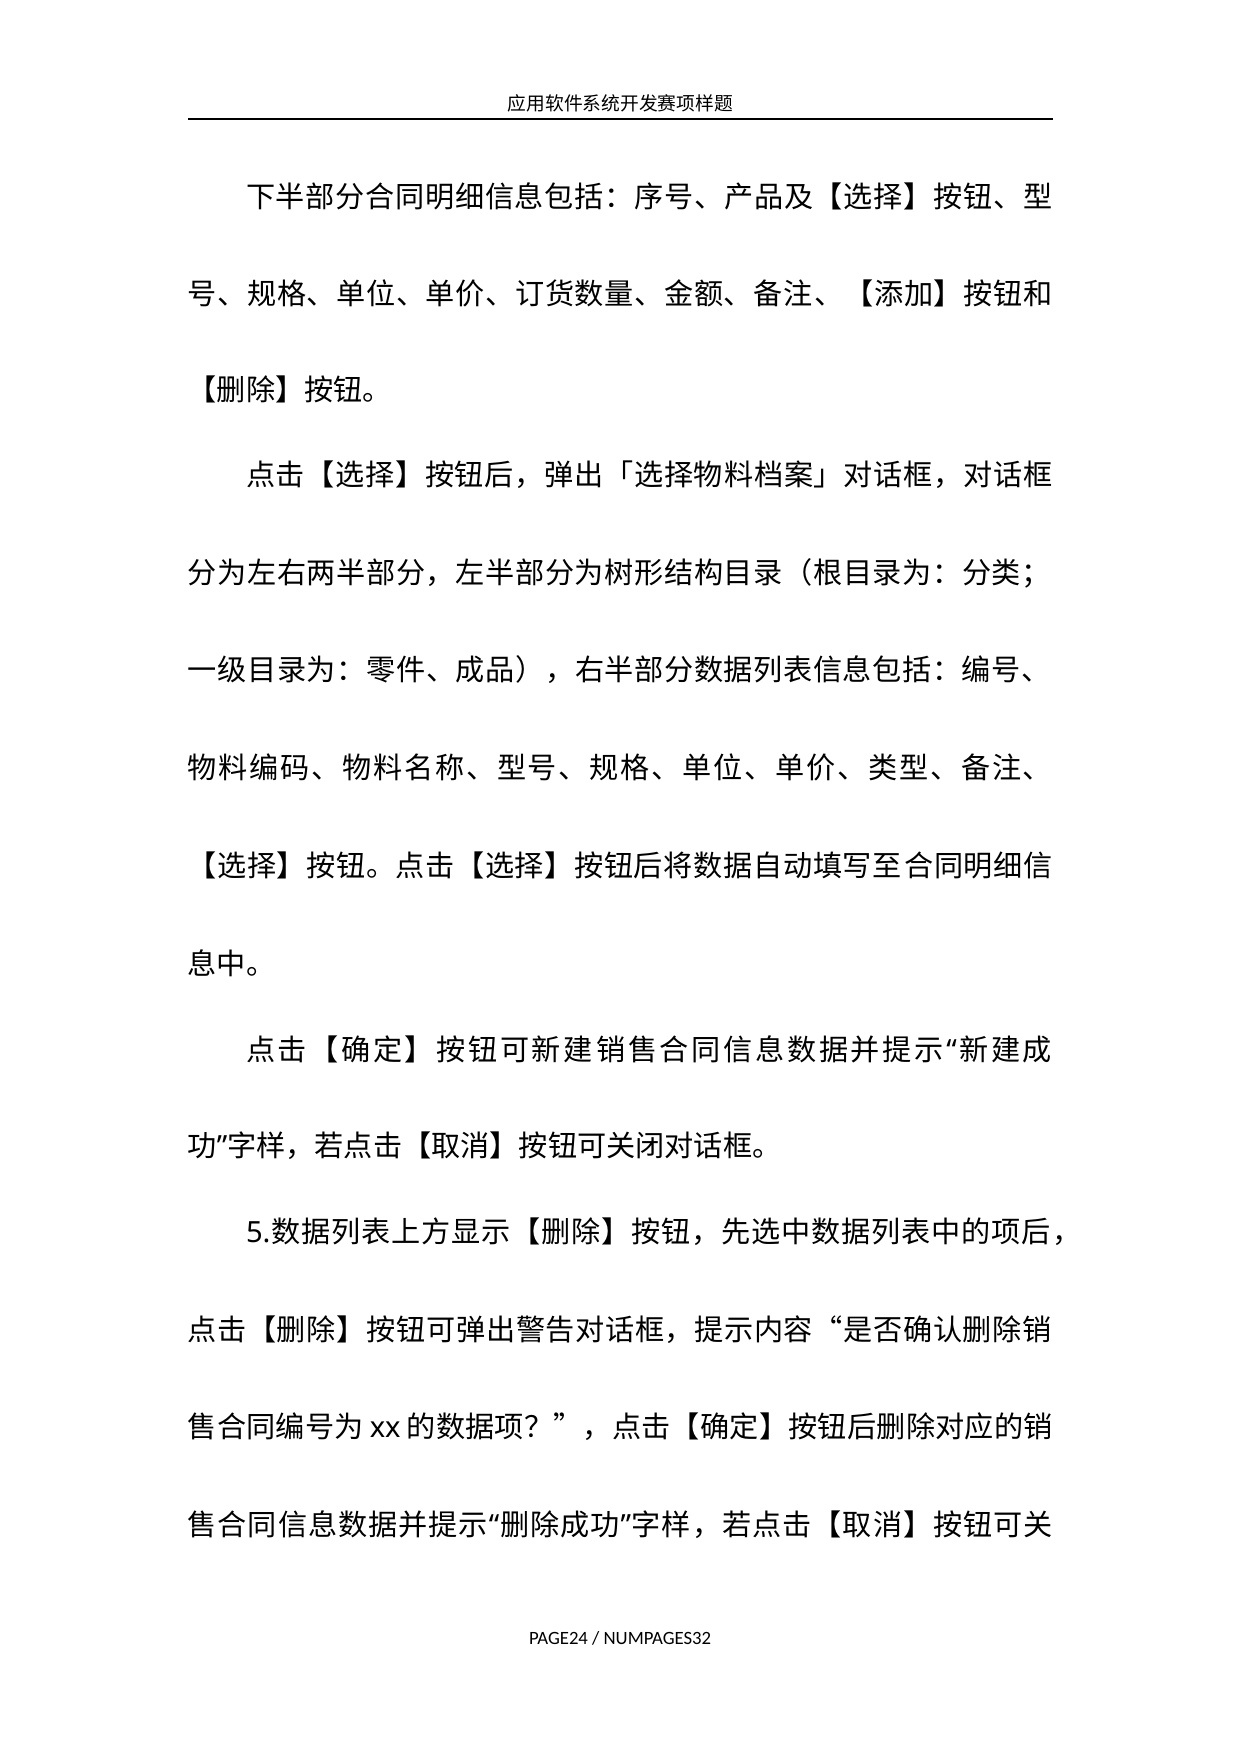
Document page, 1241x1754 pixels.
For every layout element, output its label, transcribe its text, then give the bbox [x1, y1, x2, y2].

text 点击【确定】按钮可新建销售合同信息数据并提示“新建成功”字样，若点击【取消】按钮可关闭对话框。 [187, 1015, 1053, 1178]
text 下半部分合同明细信息包括：序号、产品及【选择】按钮、型号、规格、单位、单价、订货数量、金额、备注、【添加】按钮和【删除】按钮。 [187, 162, 1053, 422]
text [187, 1198, 1053, 1555]
text 点击【选择】按钮后，弹出「选择物料档案」对话框，对话框分为左右两半部分，左半部分为树形结构目录（根目录为：分类；一级目录为：零件、成品），右半部分数据列表信息包括：编号、物料编码、物料名称、型号、规格、单位、单价、类型、备注、【选择】按钮。点击【选择】按钮后将数据自动填写至合同明细信息中。 [187, 442, 1053, 994]
